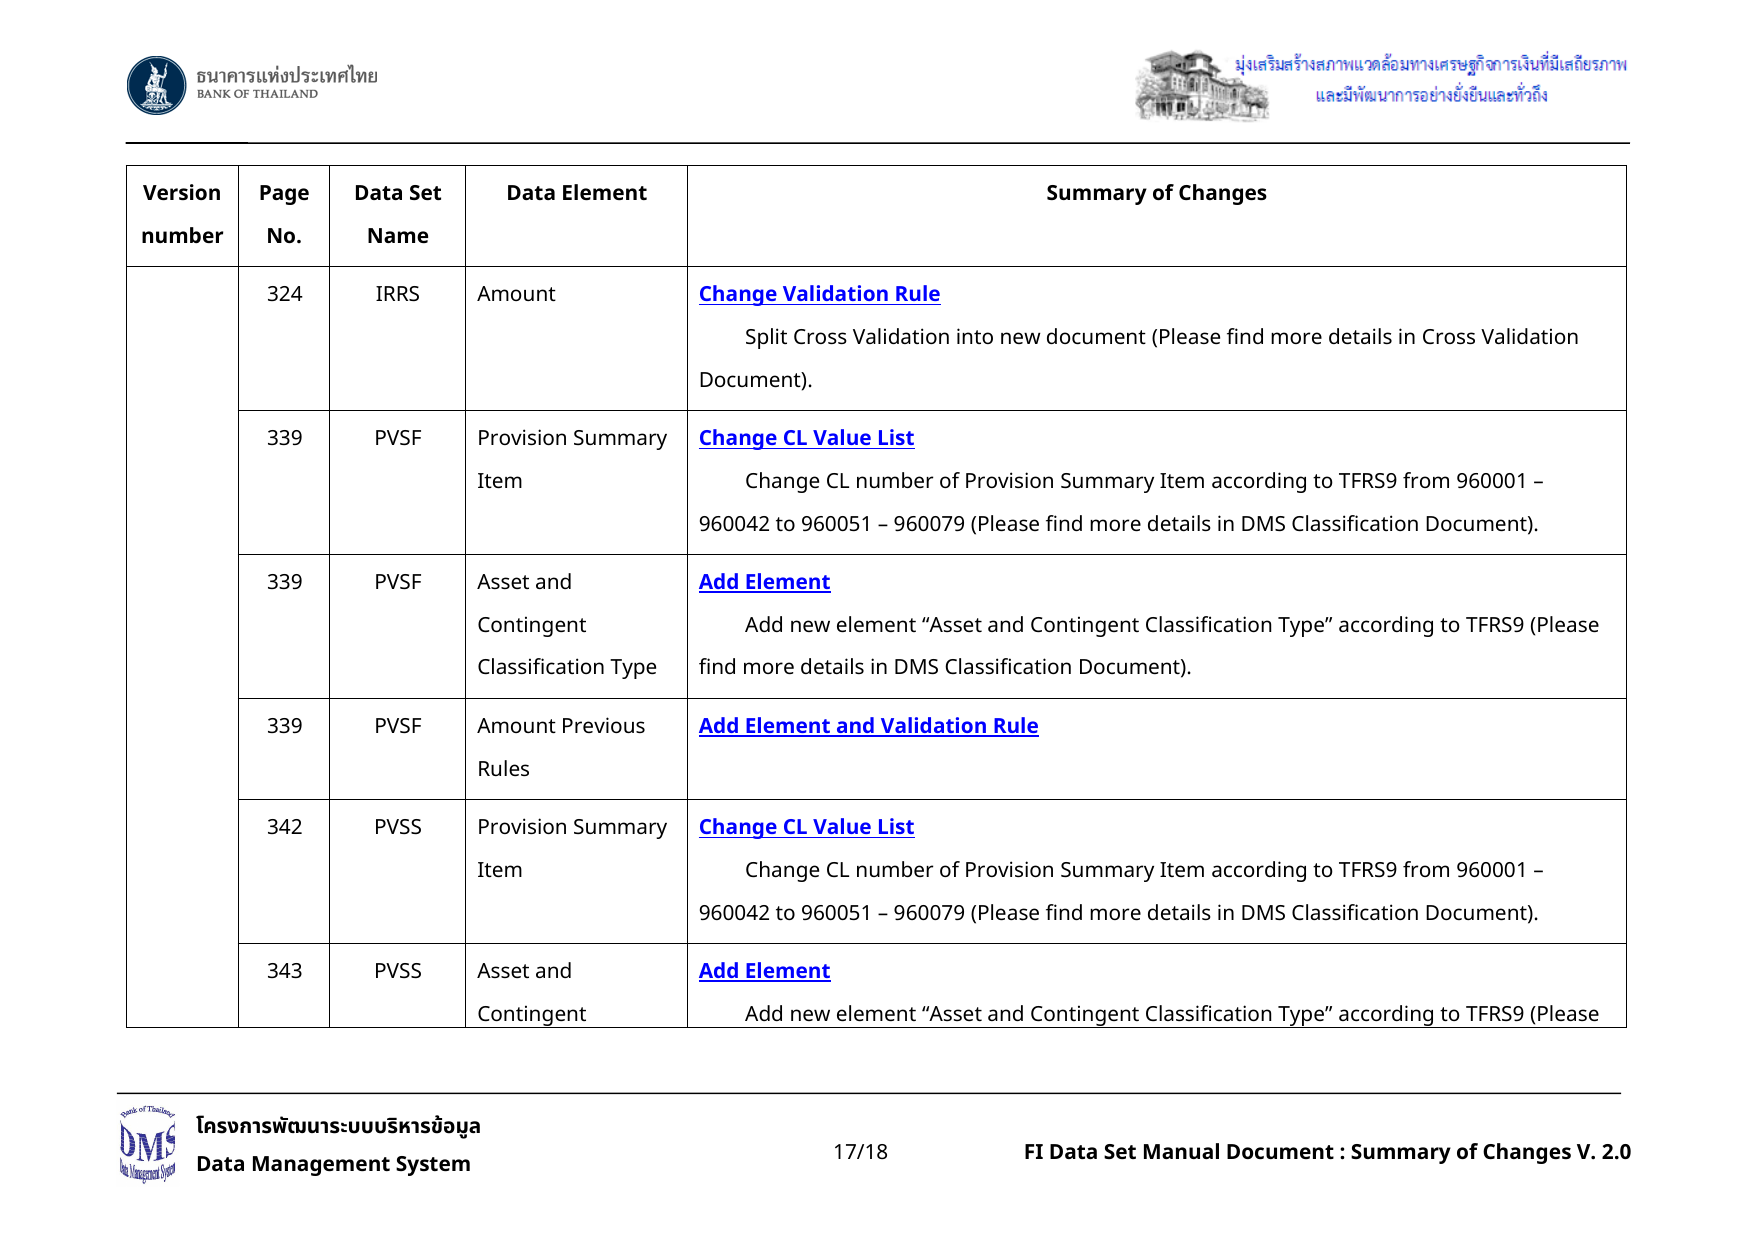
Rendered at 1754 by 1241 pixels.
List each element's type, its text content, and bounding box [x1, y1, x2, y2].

table_cell 342 [239, 800, 329, 943]
table_cell 339 [239, 699, 329, 799]
table_cell IRRS [330, 267, 465, 410]
table_cell Provision Summary Item [466, 800, 687, 943]
table_header Page No. [239, 166, 329, 266]
table_cell PVSF [330, 555, 465, 698]
table_header Version number [127, 166, 238, 266]
table_cell Amount Previous Rules [466, 699, 687, 799]
table_cell Change Validation Rule Split Cross Validation into new document (Please find more details in Cross Validation Document). [688, 267, 1626, 410]
table_cell Change CL Value List Change CL number of Provision Summary Item according to TFRS9 from 960001 – 960042 to 960051 – 960079 (Please find more details in DMS Classification Document). [688, 411, 1626, 554]
table_cell Add Element Add new element “Asset and Contingent Classification Type” according to TFRS9 (Please find more details in DMS Classification Document). [688, 944, 1626, 1027]
picture [116, 46, 390, 124]
table_cell Add Element and Validation Rule [688, 699, 1626, 799]
table_cell 339 [239, 555, 329, 698]
table_cell Add Element Add new element “Asset and Contingent Classification Type” according to TFRS9 (Please find more details in DMS Classification Document). [688, 555, 1626, 698]
table_cell PVSF [330, 411, 465, 554]
table_cell Change CL Value List Change CL number of Provision Summary Item according to TFRS9 from 960001 – 960042 to 960051 – 960079 (Please find more details in DMS Classification Document). [688, 800, 1626, 943]
table_header Summary of Changes [688, 166, 1626, 266]
table_cell PVSF [330, 699, 465, 799]
table_cell Asset and Contingent Classification Type [466, 555, 687, 698]
picture [116, 1100, 180, 1187]
table_cell Asset and Contingent Classification Type [466, 944, 687, 1027]
table_header Data Element [466, 166, 687, 266]
table_cell 343 [239, 944, 329, 1027]
table_cell Provision Summary Item [466, 411, 687, 554]
table_cell PVSS [330, 800, 465, 943]
table_header Data Set Name [330, 166, 465, 266]
picture [1134, 46, 1630, 125]
table_cell Amount [466, 267, 687, 410]
table_cell 324 [239, 267, 329, 410]
table_cell PVSS [330, 944, 465, 1027]
table_cell 339 [239, 411, 329, 554]
